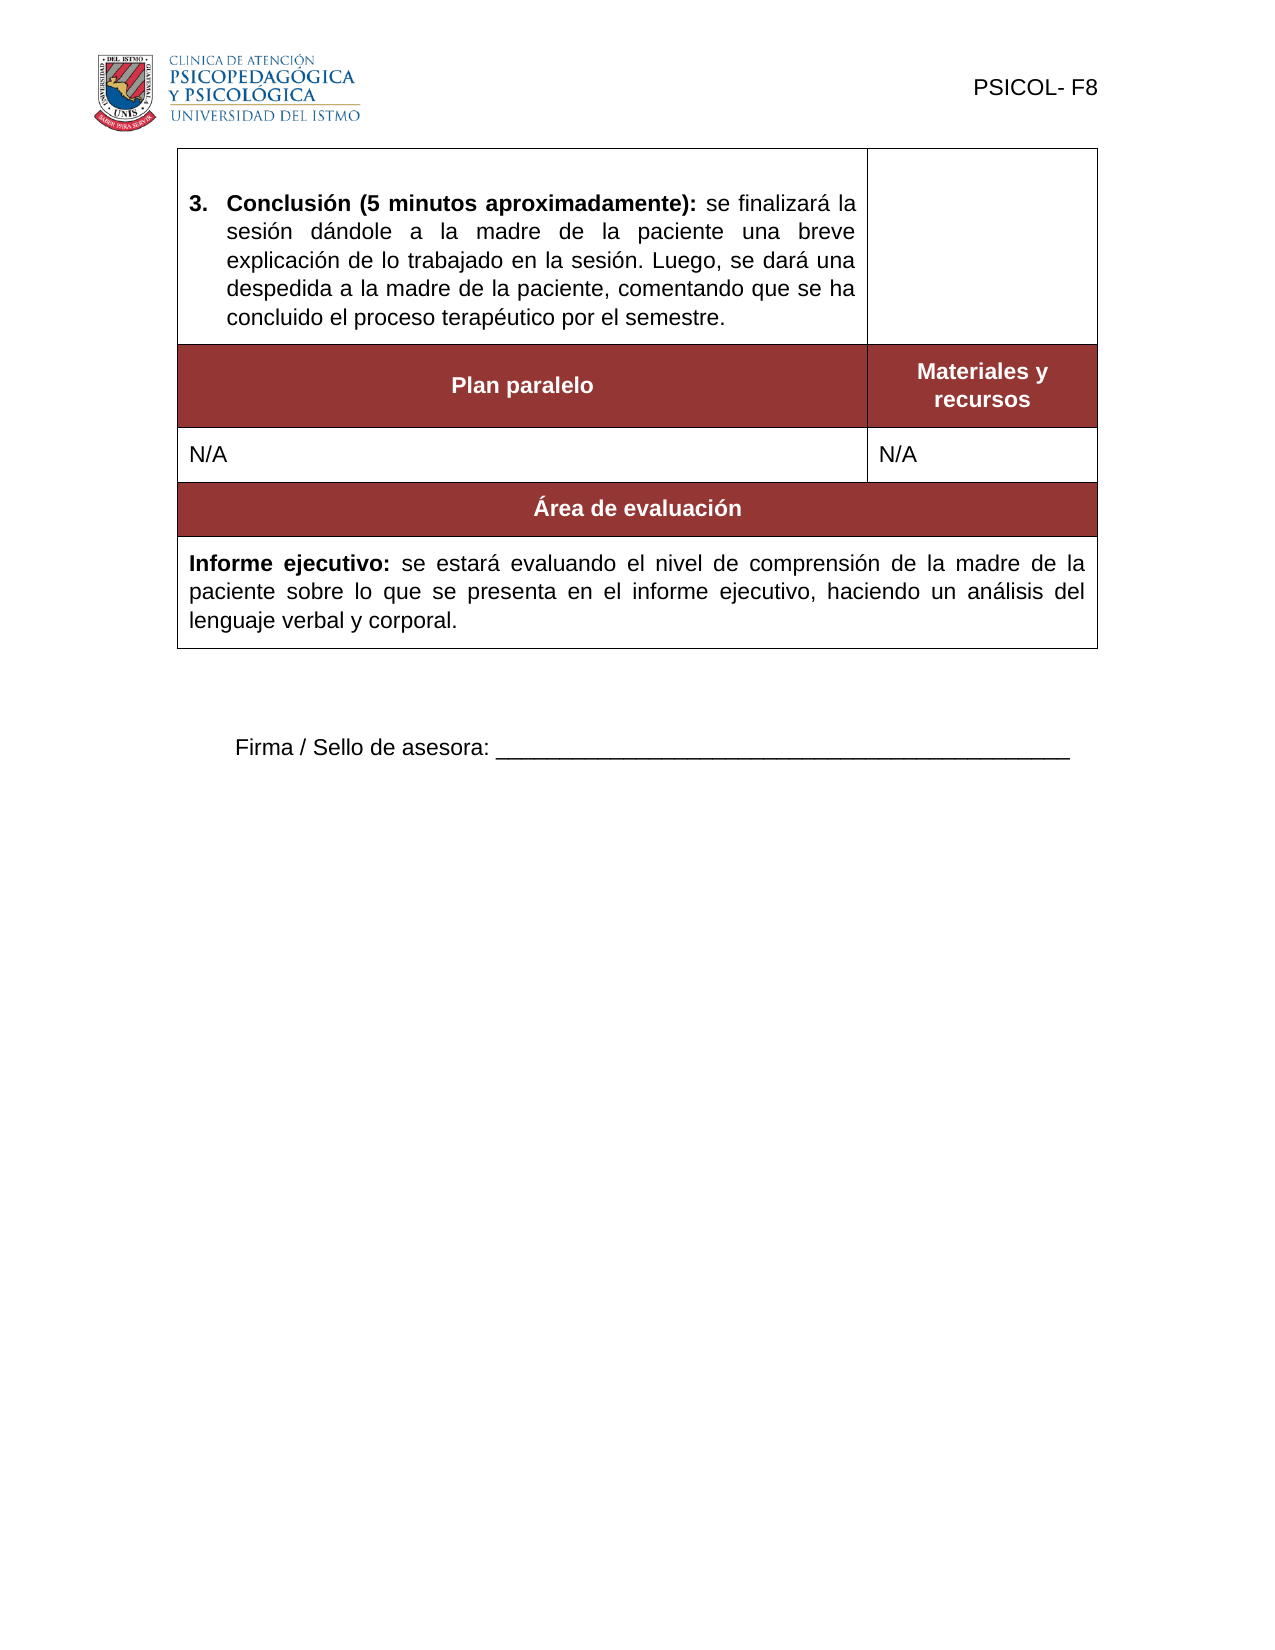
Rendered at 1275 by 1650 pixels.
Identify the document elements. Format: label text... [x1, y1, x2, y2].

table_cell Área de evaluación [178, 483, 1097, 536]
table_cell Materiales y recursos [868, 345, 1097, 427]
table_cell N/A [868, 428, 1097, 482]
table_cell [868, 149, 1097, 344]
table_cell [178, 149, 867, 344]
text Firma / Sello de asesora: _____________________________________________ [177, 734, 1127, 761]
table_cell Plan paralelo [178, 345, 867, 427]
picture [42, 25, 422, 166]
table_cell Informe ejecutivo: se estará evaluando el nivel de comprensión de la madre de la paciente sobre lo que se presenta en el informe ejecutivo, haciendo un análisis del lenguaje verbal y corporal. [178, 537, 1097, 648]
table_cell N/A [178, 428, 867, 482]
